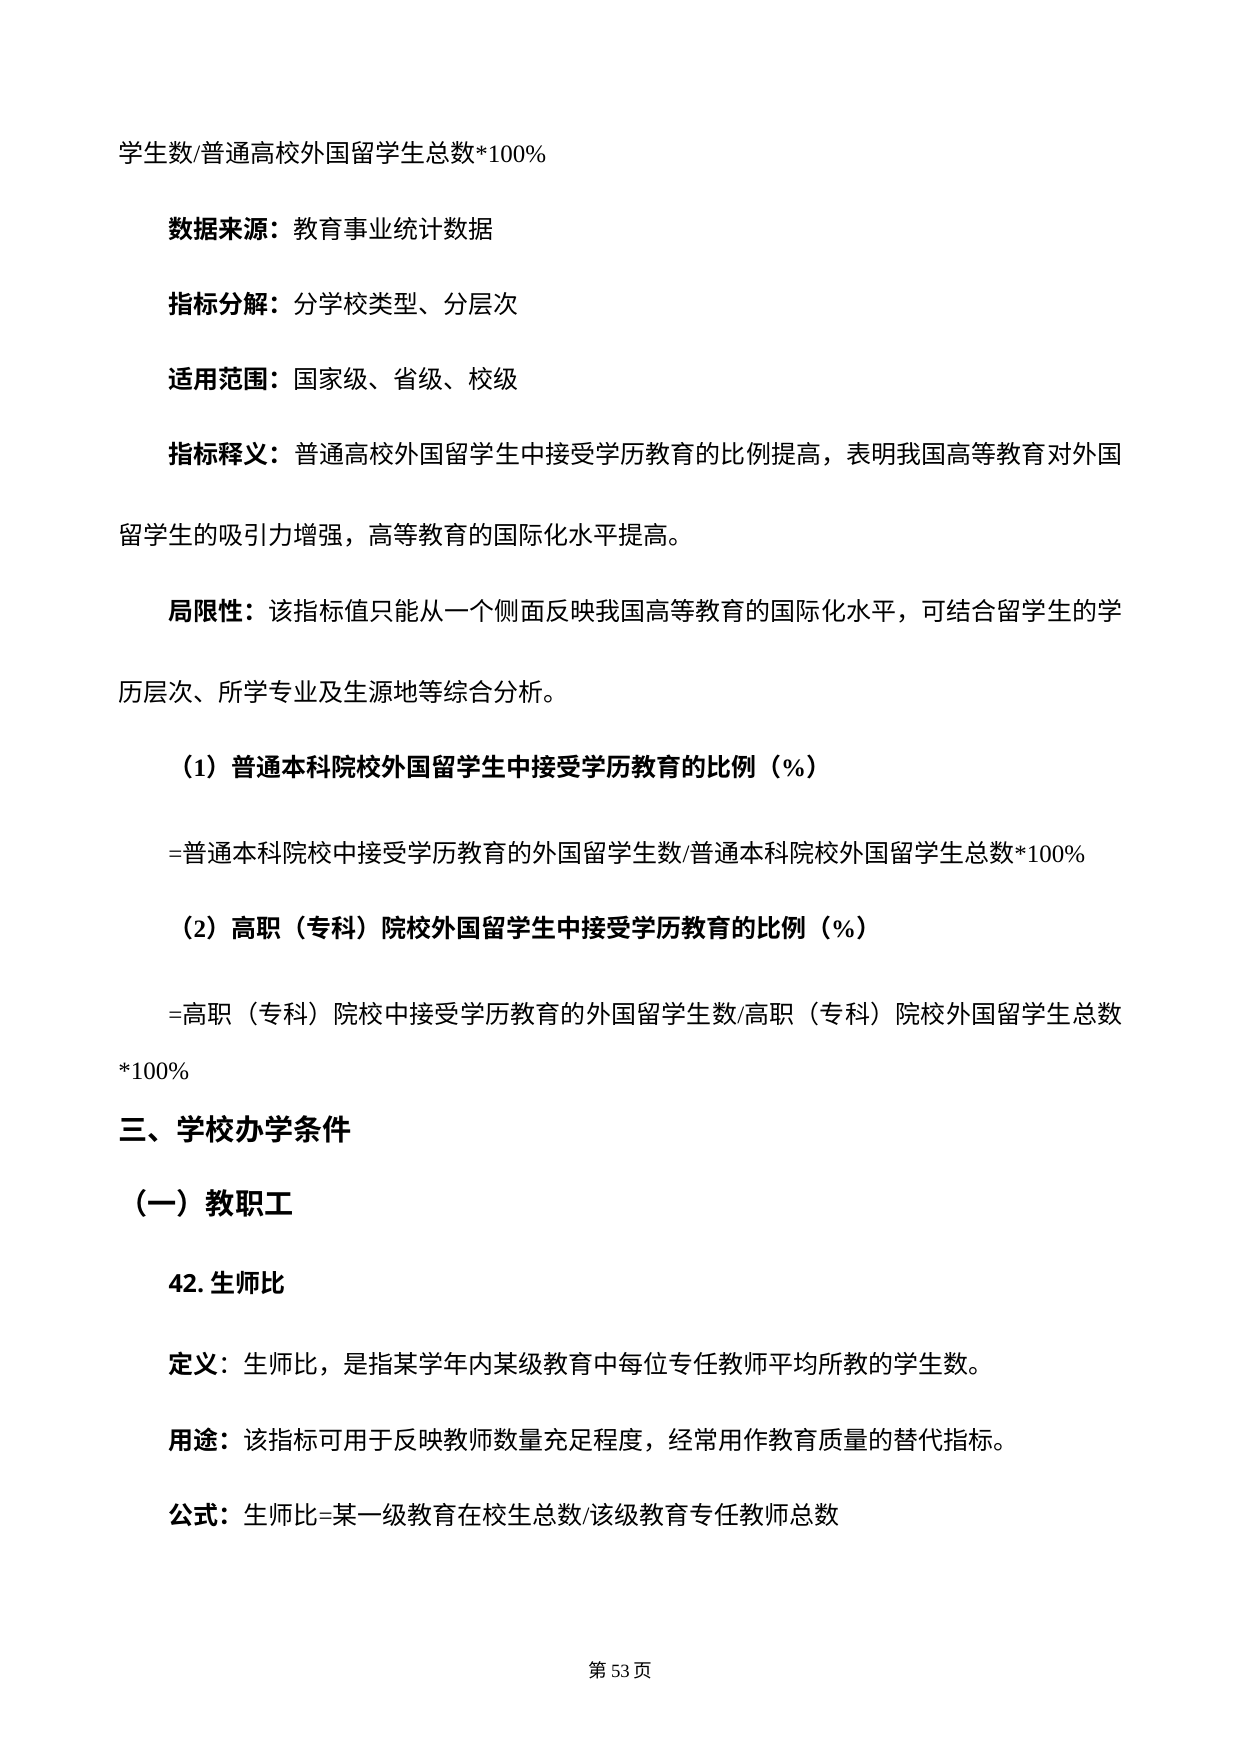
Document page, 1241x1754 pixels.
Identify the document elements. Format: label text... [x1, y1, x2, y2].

subtitle （1）普通本科院校外国留学生中接受学历教育的比例（%） [118, 732, 1122, 799]
subtitle （2）高职（专科）院校外国留学生中接受学历教育的比例（%） [118, 893, 1122, 961]
text 数据来源：教育事业统计数据 [118, 193, 1122, 261]
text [118, 118, 1122, 186]
subtitle （一）教职工 [118, 1167, 1122, 1235]
text 指标分解：分学校类型、分层次 [118, 268, 1122, 336]
text 局限性：该指标值只能从一个侧面反映我国高等教育的国际化水平，可结合留学生的学历层次、所学专业及生源地等综合分析。 [118, 575, 1122, 724]
subtitle 42. 生师比 [118, 1248, 1122, 1316]
text 指标释义：普通高校外国留学生中接受学历教育的比例提高，表明我国高等教育对外国留学生的吸引力增强，高等教育的国际化水平提高。 [118, 418, 1122, 568]
subtitle 三、学校办学条件 [118, 1093, 1122, 1161]
text 适用范围：国家级、省级、校级 [118, 343, 1122, 411]
text =高职（专科）院校中接受学历教育的外国留学生数/高职（专科）院校外国留学生总数*100% [118, 979, 1122, 1087]
text =普通本科院校中接受学历教育的外国留学生数/普通本科院校外国留学生总数*100% [118, 818, 1122, 886]
text 定义：生师比，是指某学年内某级教育中每位专任教师平均所教的学生数。 [118, 1329, 1122, 1397]
text 公式：生师比=某一级教育在校生总数/该级教育专任教师总数 [118, 1479, 1122, 1547]
text 用途：该指标可用于反映教师数量充足程度，经常用作教育质量的替代指标。 [118, 1404, 1122, 1472]
